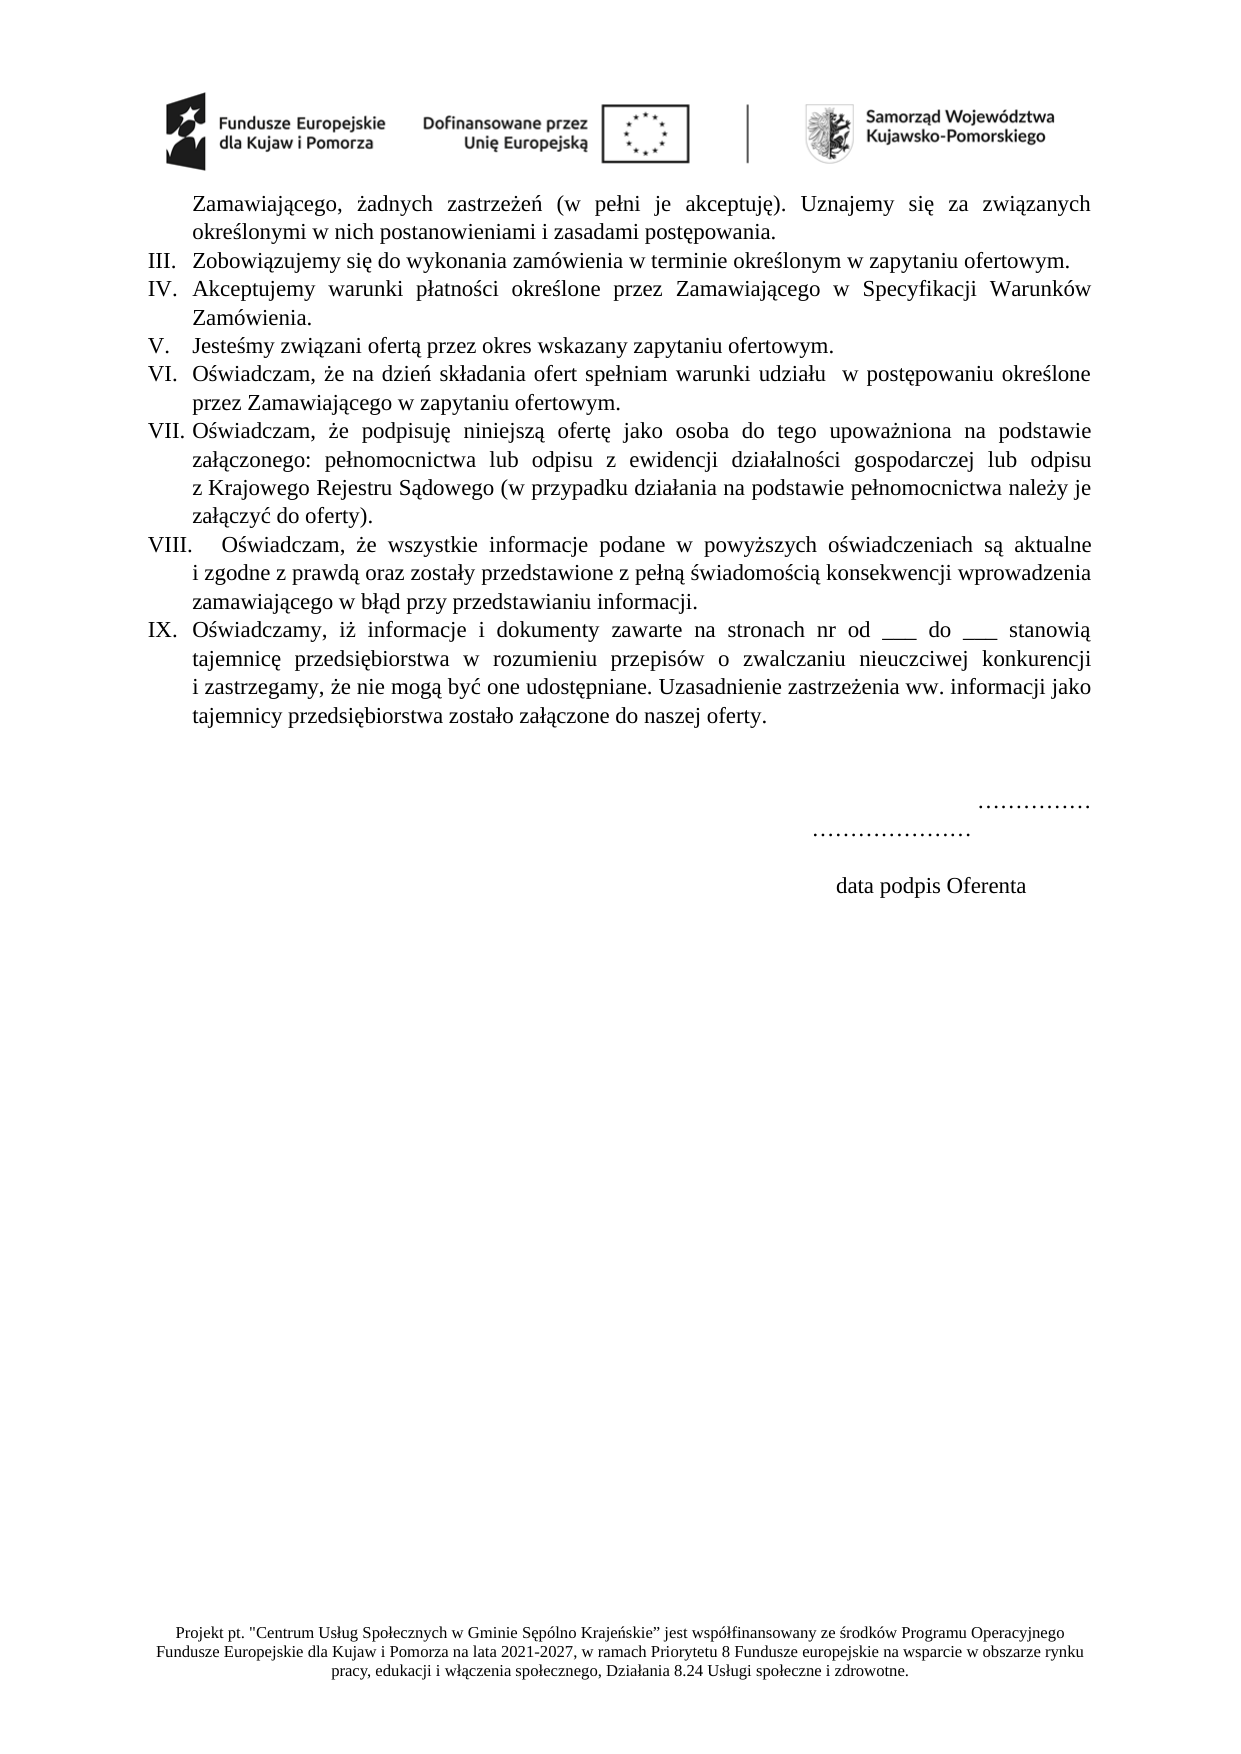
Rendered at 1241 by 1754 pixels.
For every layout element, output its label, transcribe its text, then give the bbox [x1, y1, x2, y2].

text ……………………………… [811, 787, 1093, 842]
list Oświadczam, że na dzień składania ofert spełniam warunki udziału w postępowaniu określone przez Zamawiającego w zapytaniu ofertowym. [148, 360, 1093, 415]
list Zobowiązujemy się do wykonania zamówienia w terminie określonym w zapytaniu ofertowym. [148, 247, 1093, 273]
list Akceptujemy warunki płatności określone przez Zamawiającego w Specyfikacji Warunków Zamówienia. [148, 275, 1093, 330]
list Oświadczam, że podpisuję niniejszą ofertę jako osoba do tego upoważniona na podstawie załączonego: pełnomocnictwa lub odpisu z ewidencji działalności gospodarczej lub odpisu z Krajowego Rejestru Sądowego (w przypadku działania na podstawie pełnomocnictwa należy je załączyć do oferty). [148, 417, 1093, 529]
list Oświadczamy, iż informacje i dokumenty zawarte na stronach nr od ___ do ___ stanowią tajemnicę przedsiębiorstwa w rozumieniu przepisów o zwalczaniu nieuczciwej konkurencji i zastrzegamy, że nie mogą być one udostępniane. Uzasadnienie zastrzeżenia ww. informacji jako tajemnicy przedsiębiorstwa zostało załączone do naszej oferty. [148, 616, 1093, 728]
list Oświadczam, że wszystkie informacje podane w powyższych oświadczeniach są aktualne i zgodne z prawdą oraz zostały przedstawione z pełną świadomością konsekwencji wprowadzenia zamawiającego w błąd przy przedstawianiu informacji. [148, 531, 1093, 614]
picture [147, 73, 1093, 190]
list Jesteśmy związani ofertą przez okres wskazany zapytaniu ofertowym. [148, 332, 1093, 358]
text data podpis Oferenta [153, 872, 1093, 899]
